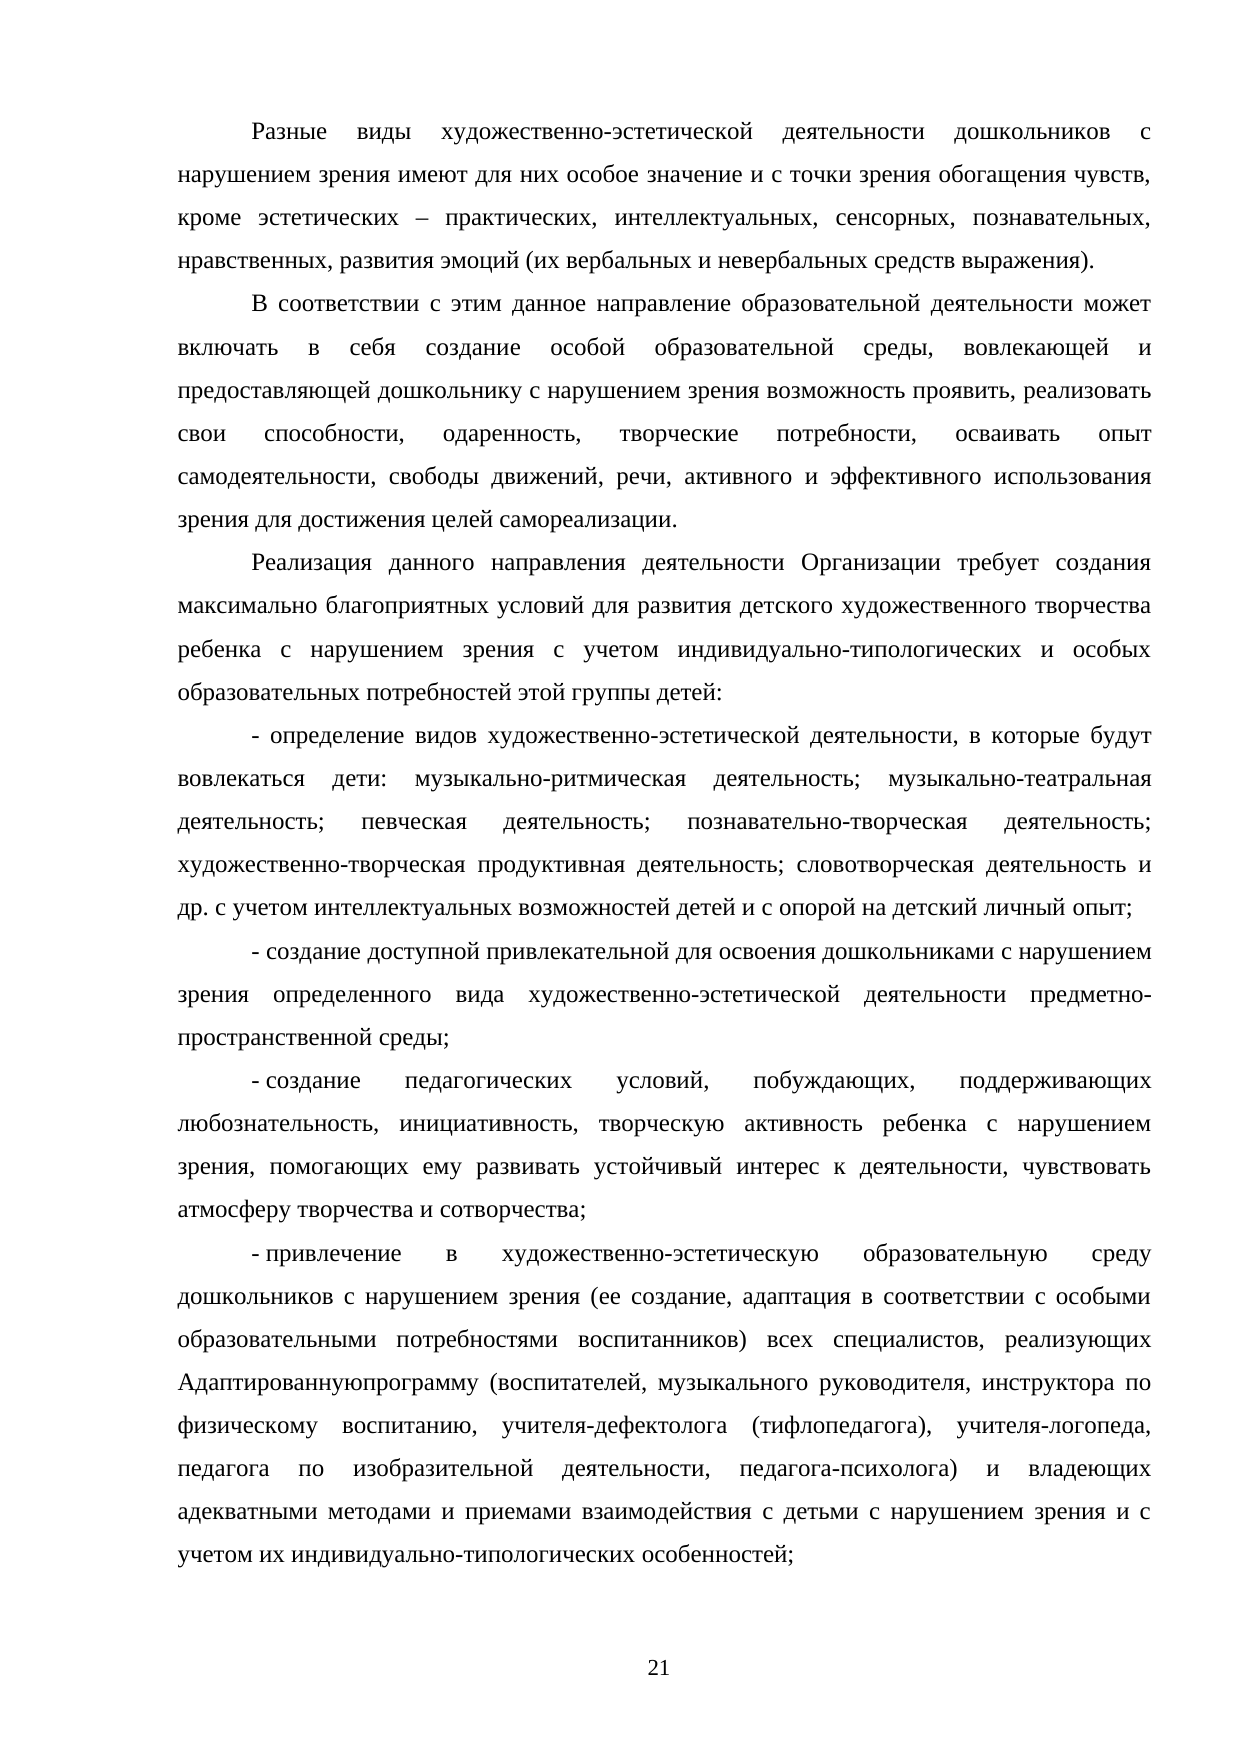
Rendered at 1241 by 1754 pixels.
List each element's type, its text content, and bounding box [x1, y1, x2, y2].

list создание доступной привлекательной для освоения дошкольниками с нарушением зрения определенного вида художественно-эстетической деятельности предметно- пространственной среды; [177, 936, 1152, 1051]
list определение видов художественно-эстетической деятельности, в которые будут вовлекаться дети: музыкально-ритмическая деятельность; музыкально-театральная деятельность; певческая деятельность; познавательно-творческая деятельность; художественно-творческая продуктивная деятельность; словотворческая деятельность и др. с учетом интеллектуальных возможностей детей и с опорой на детский личный опыт; [177, 720, 1152, 921]
text Разные виды художественно-эстетической деятельности дошкольников с нарушением зрения имеют для них особое значение и с точки зрения обогащения чувств, кроме эстетических – практических, интеллектуальных, сенсорных, познавательных, нравственных, развития эмоций (их вербальных и невербальных средств выражения). [177, 116, 1152, 274]
list создание педагогических условий, побуждающих, поддерживающих любознательность, инициативность, творческую активность ребенка с нарушением зрения, помогающих ему развивать устойчивый интерес к деятельности, чувствовать атмосферу творчества и сотворчества; [177, 1065, 1152, 1223]
list привлечение в художественно-эстетическую образовательную среду дошкольников с нарушением зрения (ее создание, адаптация в соответствии с особыми образовательными потребностями воспитанников) всех специалистов, реализующих Адаптированнуюпрограмму (воспитателей, музыкального руководителя, инструктора по физическому воспитанию, учителя-дефектолога (тифлопедагога), учителя-логопеда, педагога по изобразительной деятельности, педагога-психолога) и владеющих адекватными методами и приемами взаимодействия с детьми с нарушением зрения и с учетом их индивидуально-типологических особенностей; [177, 1238, 1152, 1568]
text В соответствии с этим данное направление образовательной деятельности может включать в себя создание особой образовательной среды, вовлекающей и предоставляющей дошкольнику с нарушением зрения возможность проявить, реализовать свои способности, одаренность, творческие потребности, осваивать опыт самодеятельности, свободы движений, речи, активного и эффективного использования зрения для достижения целей самореализации. [177, 288, 1152, 533]
text Реализация данного направления деятельности Организации требует создания максимально благоприятных условий для развития детского художественного творчества ребенка с нарушением зрения с учетом индивидуально-типологических и особых образовательных потребностей этой группы детей: [177, 547, 1152, 706]
